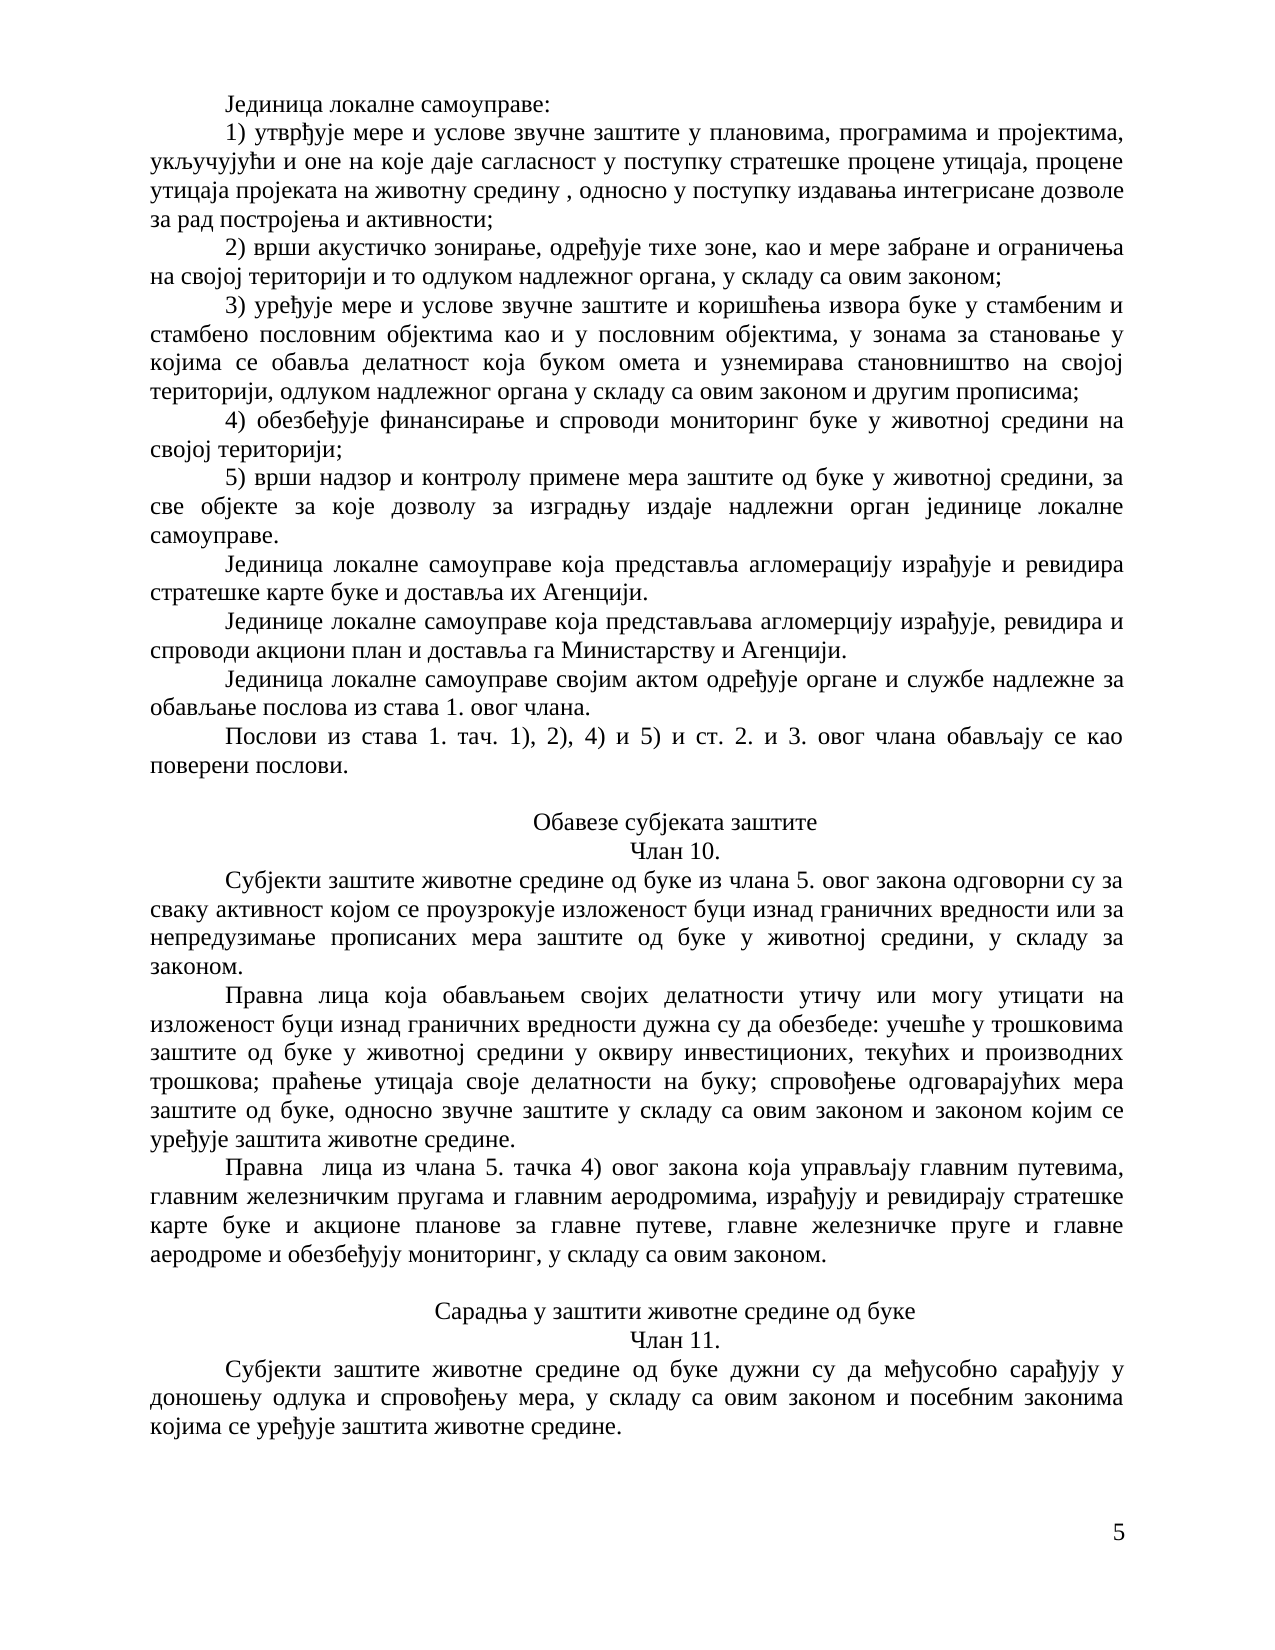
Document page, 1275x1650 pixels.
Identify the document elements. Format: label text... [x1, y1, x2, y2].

text Сарадња у заштити животне средине од буке [150, 1296, 1125, 1325]
text Члан 11. [150, 1325, 1125, 1354]
text Субјекти заштите животне средине од буке дужни су да међусобно сарађују у доношењу одлука и спровођењу мера, у складу са овим законом и посебним законима којима се уређује заштита животне средине. [150, 1354, 1125, 1440]
text Јединица локалне самоуправе: [150, 89, 1125, 117]
text Јединица локалне самоуправе која представља агломерацију израђује и ревидира стратешке карте буке и доставља их Агенцији. [150, 549, 1125, 606]
text Јединице локалне самоуправе која представљава агломерцију израђује, ревидира и спроводи акциони план и доставља га Министарству и Агенцији. [150, 606, 1125, 664]
text 4) обезбеђује финансирање и спроводи мониторинг буке у животној средини на својој територији; [150, 405, 1125, 462]
text Субјекти заштите животне средине од буке из члана 5. овог закона одговорни су за сваку активност којом се проузрокује изложеност буци изнад граничних вредности или за непредузимање прописаних мера заштите од буке у животној средини, у складу за законом. [150, 865, 1125, 980]
text Правна лица која обављањем својих делатности утичу или могу утицати на изложеност буци изнад граничних вредности дужна су да обезбеде: учешће у трошковима заштите од буке у животној средини у оквиру инвестиционих, текућих и производних трошкова; праћење утицаја своје делатности на буку; спровођење одговарајућих мера заштите од буке, односно звучне заштите у складу са овим законом и законом којим се уређује заштита животне средине. [150, 980, 1125, 1152]
text 5) врши надзор и контролу примене мера заштите од буке у животној средини, за све објекте за које дозволу за изградњу издаје надлежни орган јединице локалне самоуправе. [150, 462, 1125, 549]
text Обавезе субјеката заштите [150, 807, 1125, 836]
text 3) уређује мере и услове звучне заштите и коришћења извора буке у стамбеним и стамбено пословним објектима као и у пословним објектима, у зонама за становање у којима се обавља делатност која буком омета и узнемирава становништво на својој територији, одлуком надлежног органа у складу са овим законом и другим прописима; [150, 290, 1125, 405]
text Послови из става 1. тач. 1), 2), 4) и 5) и ст. 2. и 3. овог члана обављају се као поверени послови. [150, 721, 1125, 779]
text Јединица локалне самоуправе својим актом одређује органе и службе надлежне за обављање послова из става 1. овог члана. [150, 664, 1125, 721]
text 2) врши акустичко зонирање, одређује тихе зоне, као и мере забране и ограничења на својој територији и то одлуком надлежног органа, у складу са овим законом; [150, 232, 1125, 290]
text Члан 10. [150, 836, 1125, 865]
text Правна лица из члана 5. тачка 4) овог закона која управљају главним путевима, главним железничким пругама и главним аеродромима, израђују и ревидирају стратешке карте буке и акционе планове за главне путеве, главне железничке пруге и главне аеродроме и обезбеђују мониторинг, у складу са овим законом. [150, 1152, 1125, 1267]
